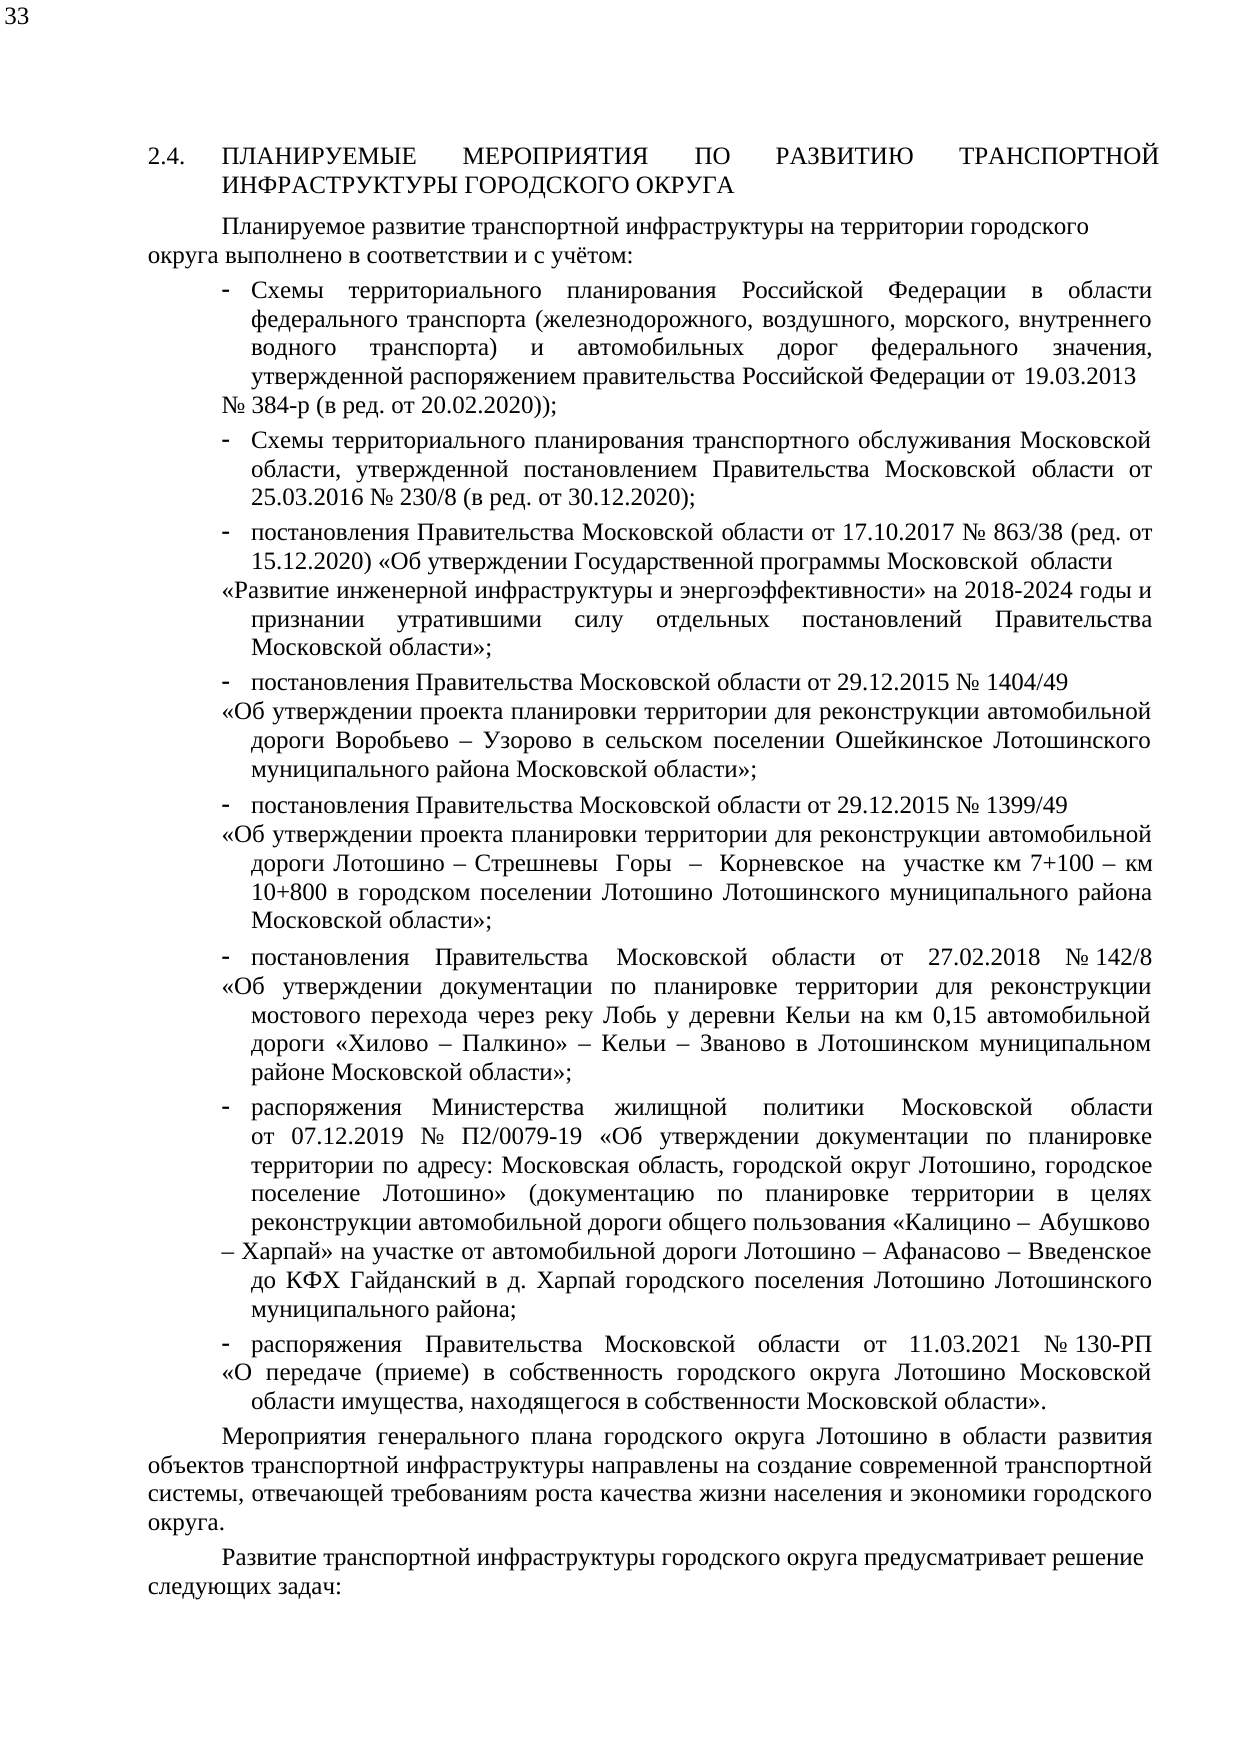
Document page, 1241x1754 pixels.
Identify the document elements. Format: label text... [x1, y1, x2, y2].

list распоряжения Министерства жилищной политики Московской области от 07.12.2019 № П2/0079-19 «Об утверждении документации по планировке территории по адресу: Московская область, городской округ Лотошино, городское поселение Лотошино» (документацию по планировке территории в целях реконструкции автомобильной дороги общего пользования «Калицино – Абушково [221, 1092, 1153, 1236]
list постановления Правительства Московской области от 27.02.2018 № 142/8 [221, 940, 1176, 971]
list ПЛАНИРУЕМЫЕ МЕРОПРИЯТИЯ ПО РАЗВИТИЮ ТРАНСПОРТНОЙ ИНФРАСТРУКТУРЫ ГОРОДСКОГО ОКРУГА [148, 141, 1161, 199]
text «Развитие инженерной инфраструктуры и энергоэффективности» на 2018-2024 годы и признании утратившими силу отдельных постановлений Правительства Московской области»; [221, 575, 1153, 661]
list Схемы территориального планирования Российской Федерации в области федерального транспорта (железнодорожного, воздушного, морского, внутреннего водного транспорта) и автомобильных дорог федерального значения, утвержденной распоряжением правительства Российской Федерации от 19.03.2013 [221, 275, 1152, 390]
list постановления Правительства Московской области от 29.12.2015 № 1404/49 [221, 667, 1176, 696]
text «О передаче (приеме) в собственность городского округа Лотошино Московской области имущества, находящегося в собственности Московской области». [221, 1357, 1152, 1415]
text Развитие транспортной инфраструктуры городского округа предусматривает решение следующих задач: [148, 1542, 1176, 1600]
text № 384-р (в ред. от 20.02.2020)); [221, 390, 1176, 419]
text «Об утверждении проекта планировки территории для реконструкции автомобильной дороги Воробьево – Узорово в сельском поселении Ошейкинское Лотошинского муниципального района Московской области»; [221, 696, 1152, 782]
list постановления Правительства Московской области от 17.10.2017 № 863/38 (ред. от 15.12.2020) «Об утверждении Государственной программы Московской области [221, 517, 1153, 575]
text «Об утверждении документации по планировке территории для реконструкции мостового перехода через реку Лобь у деревни Кельи на км 0,15 автомобильной дороги «Хилово – Палкино» – Кельи – Званово в Лотошинском муниципальном районе Московской области»; [221, 971, 1152, 1086]
text – Харпай» на участке от автомобильной дороги Лотошино – Афанасово – Введенское до КФХ Гайданский в д. Харпай городского поселения Лотошино Лотошинского муниципального района; [221, 1236, 1153, 1322]
list Схемы территориального планирования транспортного обслуживания Московской области, утвержденной постановлением Правительства Московской области от 25.03.2016 № 230/8 (в ред. от 30.12.2020); [221, 425, 1152, 511]
text Мероприятия генерального плана городского округа Лотошино в области развития объектов транспортной инфраструктуры направлены на создание современной транспортной системы, отвечающей требованиям роста качества жизни населения и экономики городского округа. [148, 1421, 1153, 1536]
list распоряжения Правительства Московской области от 11.03.2021 № 130-РП [221, 1329, 1176, 1357]
text Планируемое развитие транспортной инфраструктуры на территории городского округа выполнено в соответствии и с учётом: [148, 211, 1111, 269]
list постановления Правительства Московской области от 29.12.2015 № 1399/49 [221, 788, 1176, 819]
text «Об утверждении проекта планировки территории для реконструкции автомобильной дороги Лотошино – Стрешневы Горы – Корневское на участке км 7+100 – км 10+800 в городском поселении Лотошино Лотошинского муниципального района Московской области»; [221, 819, 1153, 934]
